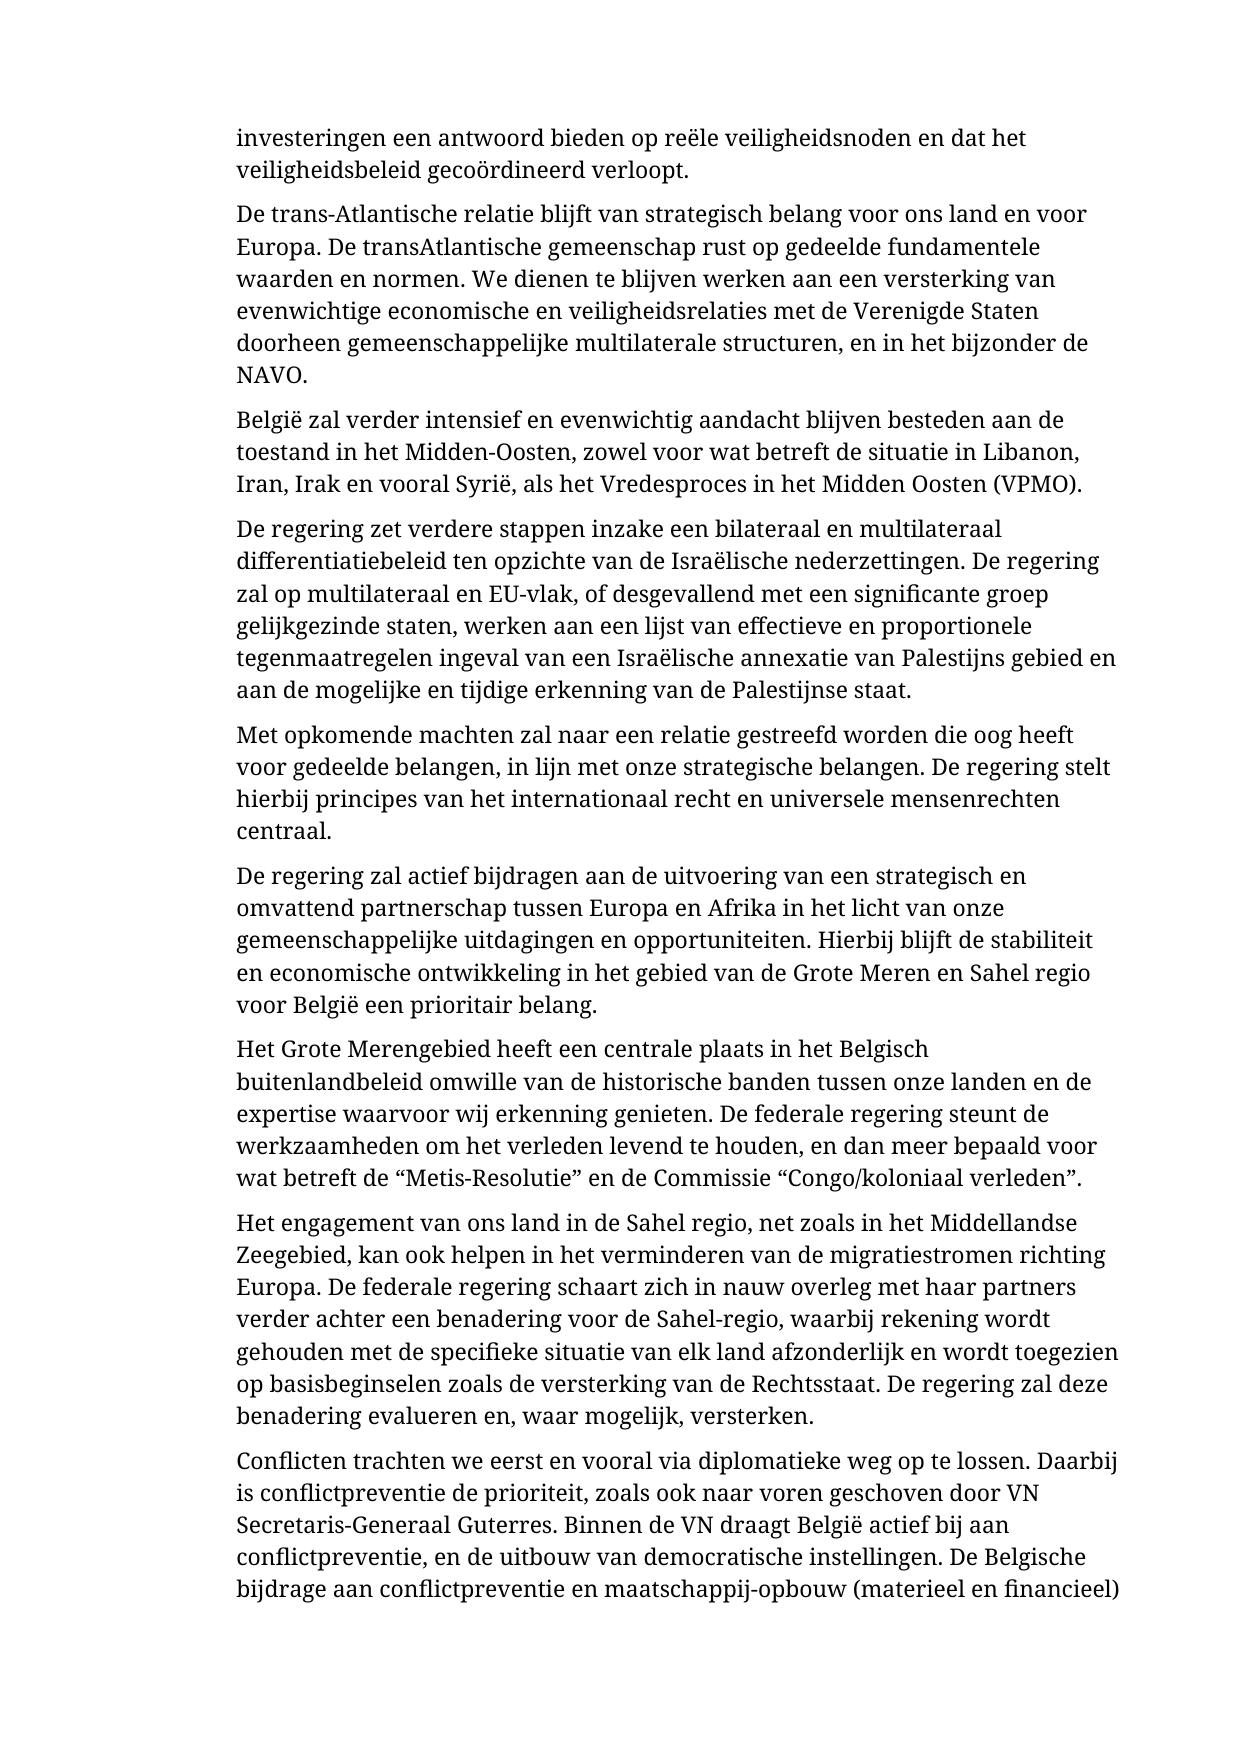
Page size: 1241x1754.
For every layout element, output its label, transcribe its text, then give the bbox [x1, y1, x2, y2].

text De trans-Atlantische relatie blijft van strategisch belang voor ons land en voor Europa. De transAtlantische gemeenschap rust op gedeelde fundamentele waarden en normen. We dienen te blijven werken aan een versterking van evenwichtige economische en veiligheidsrelaties met de Verenigde Staten doorheen gemeenschappelijke multilaterale structuren, en in het bijzonder de NAVO. [236, 198, 1122, 391]
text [236, 1445, 1122, 1605]
text De regering zal actief bijdragen aan de uitvoering van een strategisch en omvattend partnerschap tussen Europa en Afrika in het licht van onze gemeenschappelijke uitdagingen en opportuniteiten. Hierbij blijft de stabiliteit en economische ontwikkeling in het gebied van de Grote Meren en Sahel regio voor België een prioritair belang. [236, 860, 1122, 1020]
text België zal verder intensief en evenwichtig aandacht blijven besteden aan de toestand in het Midden-Oosten, zowel voor wat betreft de situatie in Libanon, Iran, Irak en vooral Syrië, als het Vredesproces in het Midden Oosten (VPMO). [236, 404, 1122, 500]
text De regering zet verdere stappen inzake een bilateraal en multilateraal differentiatiebeleid ten opzichte van de Israëlische nederzettingen. De regering zal op multilateraal en EU-vlak, of desgevallend met een significante groep gelijkgezinde staten, werken aan een lijst van effectieve en proportionele tegenmaatregelen ingeval van een Israëlische annexatie van Palestijns gebied en aan de mogelijke en tijdige erkenning van de Palestijnse staat. [236, 513, 1122, 705]
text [236, 122, 1122, 185]
text Het engagement van ons land in de Sahel regio, net zoals in het Middellandse Zeegebied, kan ook helpen in het verminderen van de migratiestromen richting Europa. De federale regering schaart zich in nauw overleg met haar partners verder achter een benadering voor de Sahel-regio, waarbij rekening wordt gehouden met de specifieke situatie van elk land afzonderlijk en wordt toegezien op basisbeginselen zoals de versterking van de Rechtsstaat. De regering zal deze benadering evalueren en, waar mogelijk, versterken. [236, 1207, 1122, 1431]
text Met opkomende machten zal naar een relatie gestreefd worden die oog heeft voor gedeelde belangen, in lijn met onze strategische belangen. De regering stelt hierbij principes van het internationaal recht en universele mensenrechten centraal. [236, 719, 1122, 847]
text Het Grote Merengebied heeft een centrale plaats in het Belgisch buitenlandbeleid omwille van de historische banden tussen onze landen en de expertise waarvoor wij erkenning genieten. De federale regering steunt de werkzaamheden om het verleden levend te houden, en dan meer bepaald voor wat betreft de “Metis-Resolutie” en de Commissie “Congo/koloniaal verleden”. [236, 1033, 1122, 1193]
